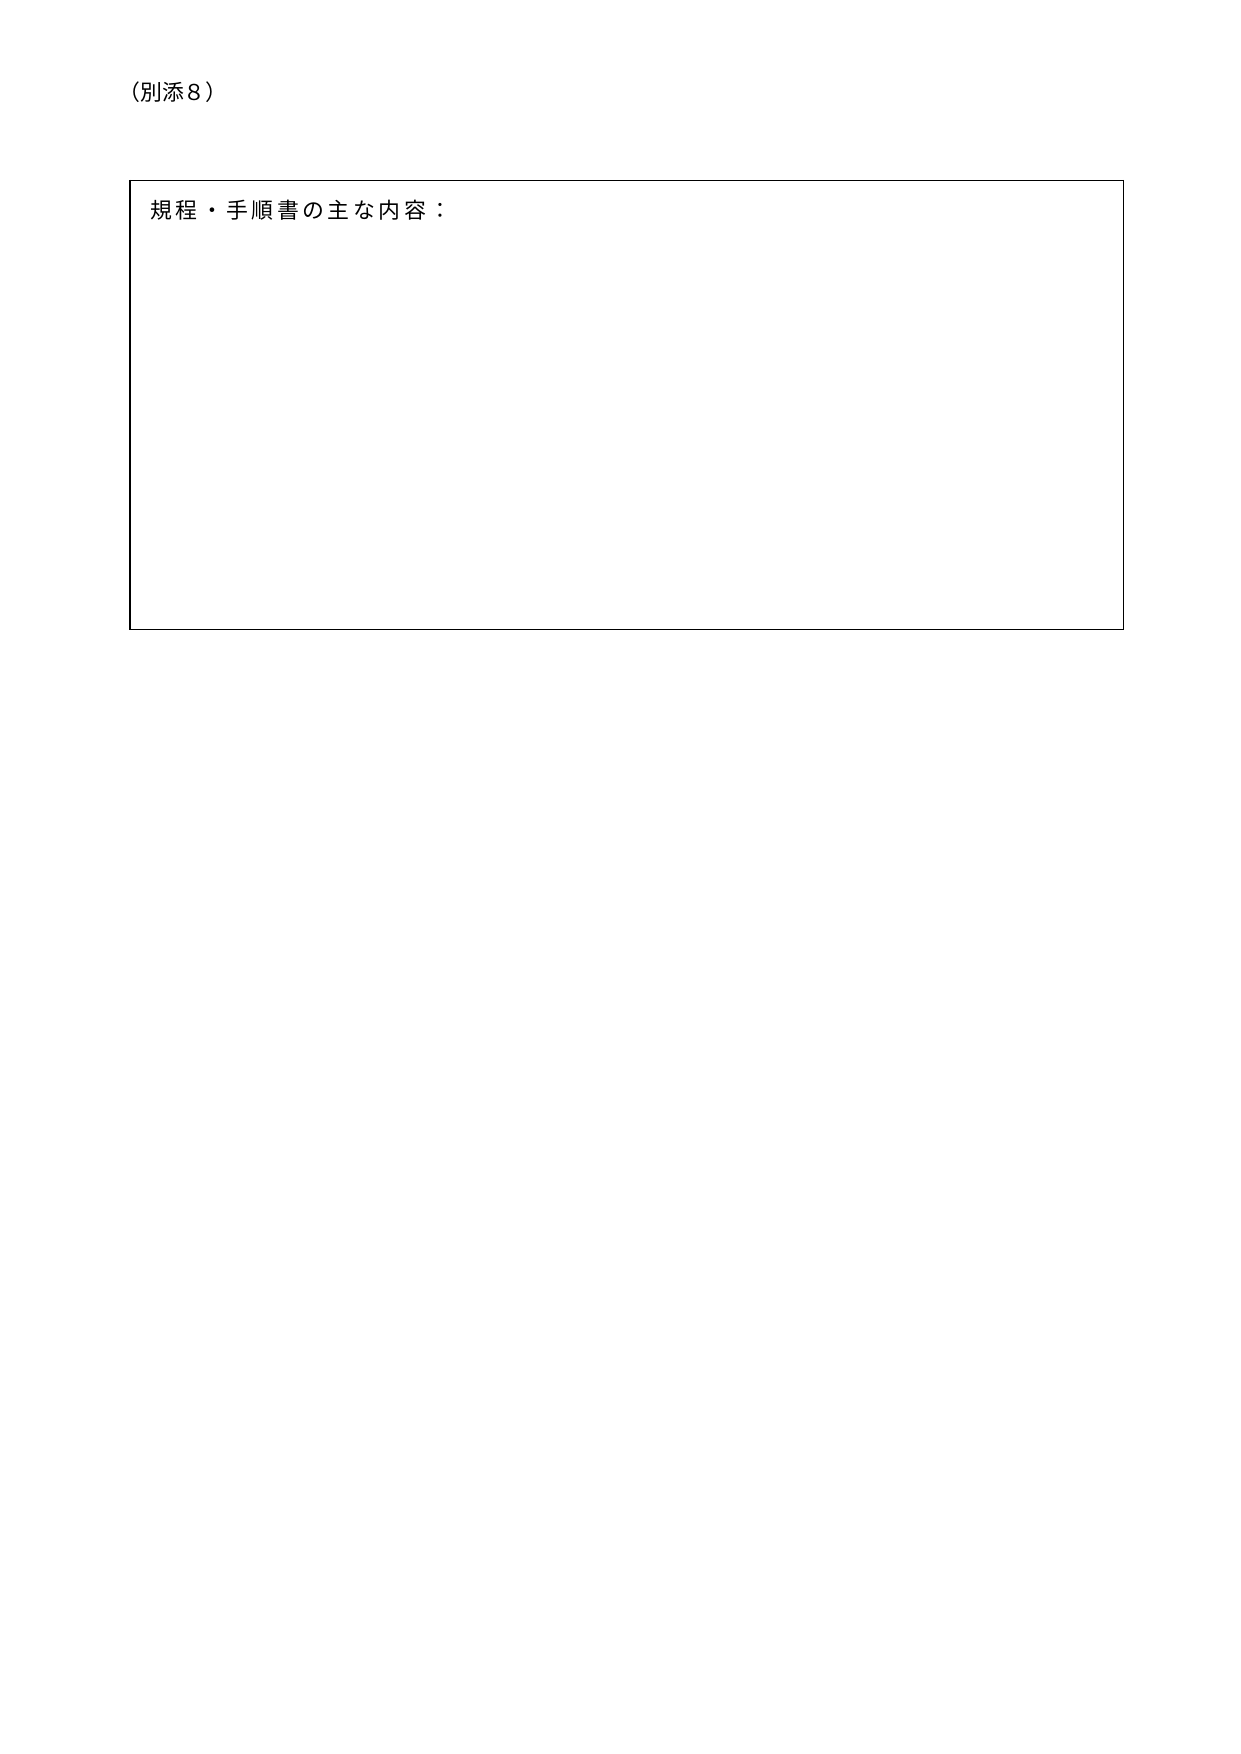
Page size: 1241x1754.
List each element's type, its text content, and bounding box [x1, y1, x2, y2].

table_cell 規程・手順書の主な内容： [131, 181, 1123, 629]
